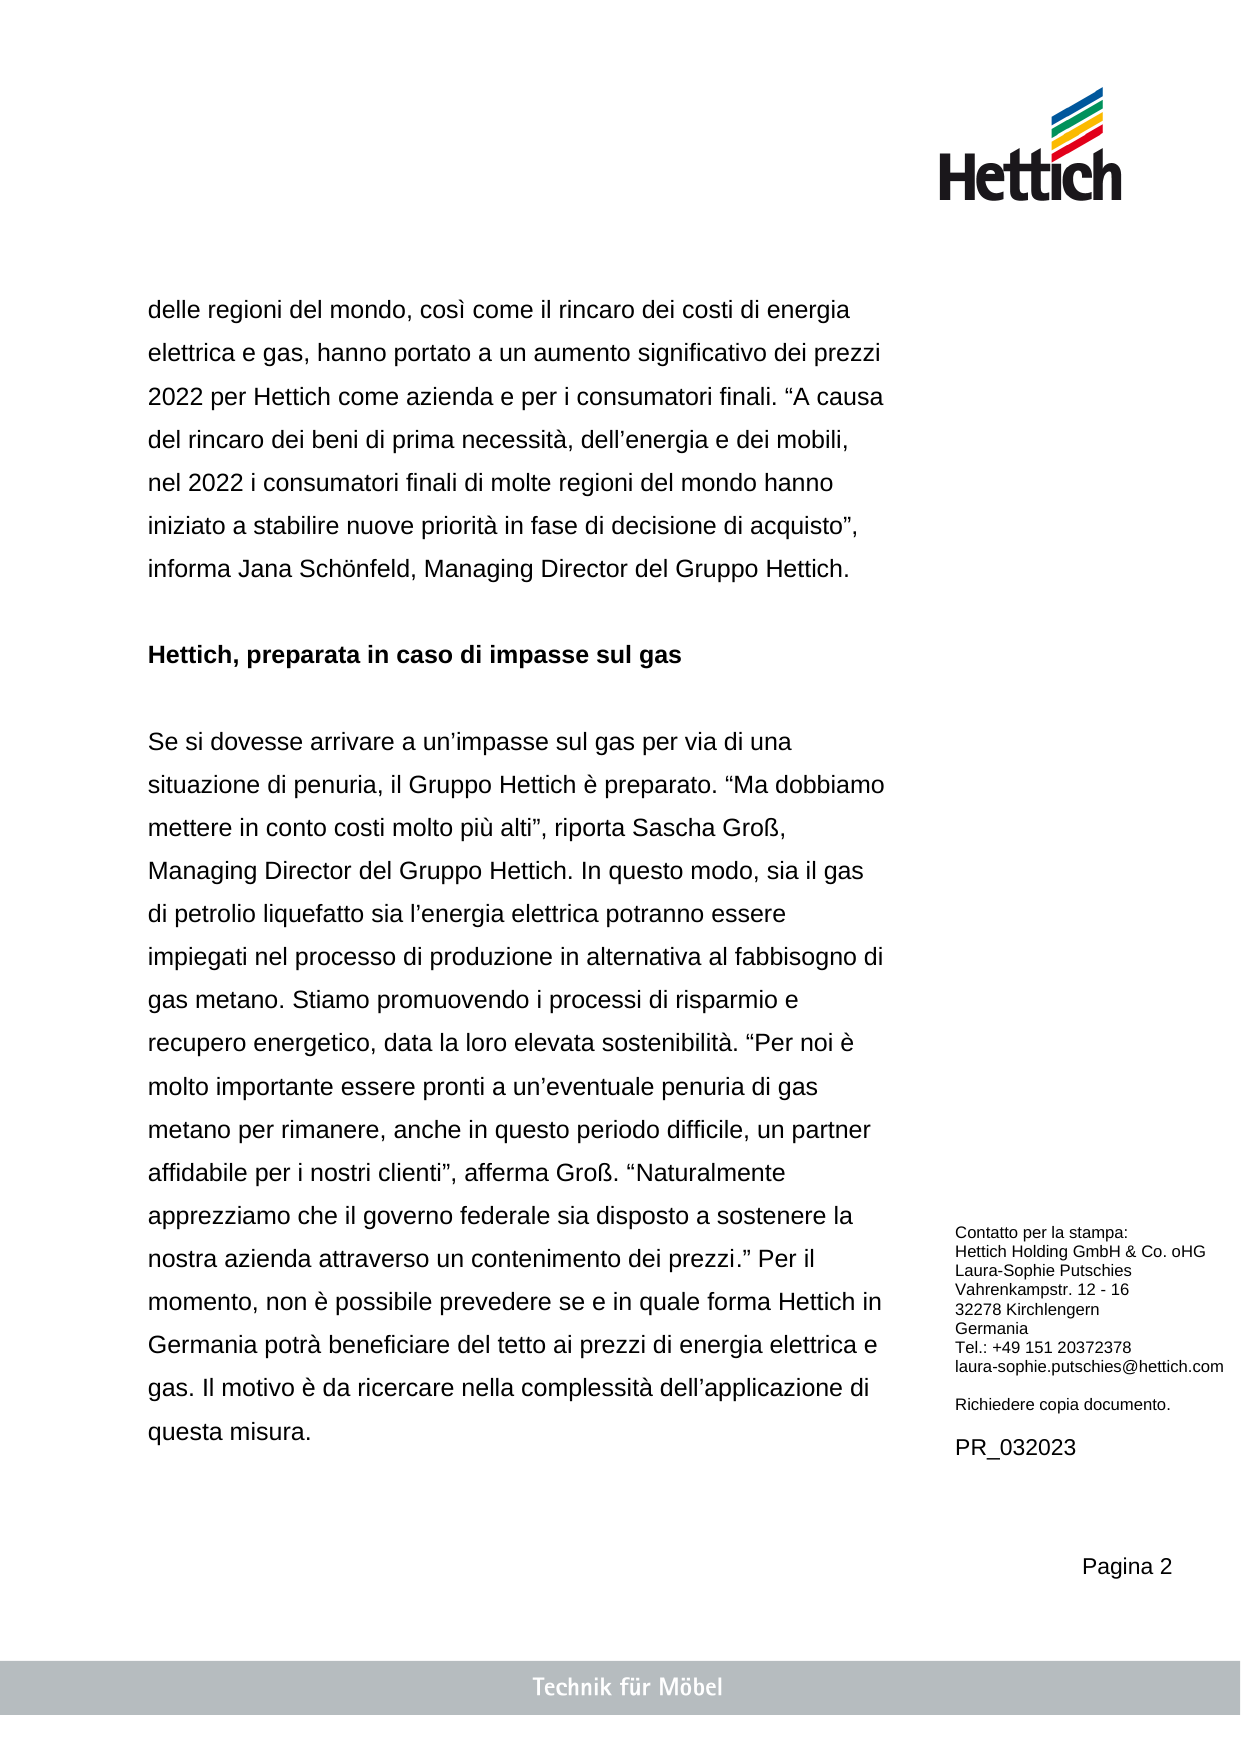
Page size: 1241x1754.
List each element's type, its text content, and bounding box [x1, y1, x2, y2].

picture [0, 6, 1241, 263]
text Hettich, preparata in caso di impasse sul gas [148, 640, 887, 669]
picture [0, 1598, 1241, 1715]
text Se si dovesse arrivare a un’impasse sul gas per via di una situazione di penuria, il Gruppo Hettich è preparato. “Ma dobbiamo mettere in conto costi molto più alti”, riporta Sascha Groß, Managing Director del Gruppo Hettich. In questo modo, sia il gas di petrolio liquefatto sia l’energia elettrica potranno essere impiegati nel processo di produzione in alternativa al fabbisogno di gas metano. Stiamo promuovendo i processi di risparmio e recupero energetico, data la loro elevata sostenibilità. “Per noi è molto importante essere pronti a un’eventuale penuria di gas metano per rimanere, anche in questo periodo difficile, un partner affidabile per i nostri clienti”, afferma Groß. “Naturalmente apprezziamo che il governo federale sia disposto a sostenere la nostra azienda attraverso un contenimento dei prezzi.” Per il momento, non è possibile prevedere se e in quale forma Hettich in Germania potrà beneficiare del tetto ai prezzi di energia elettrica e gas. Il motivo è da ricercare nella complessità dell’applicazione di questa misura. [148, 727, 887, 1445]
